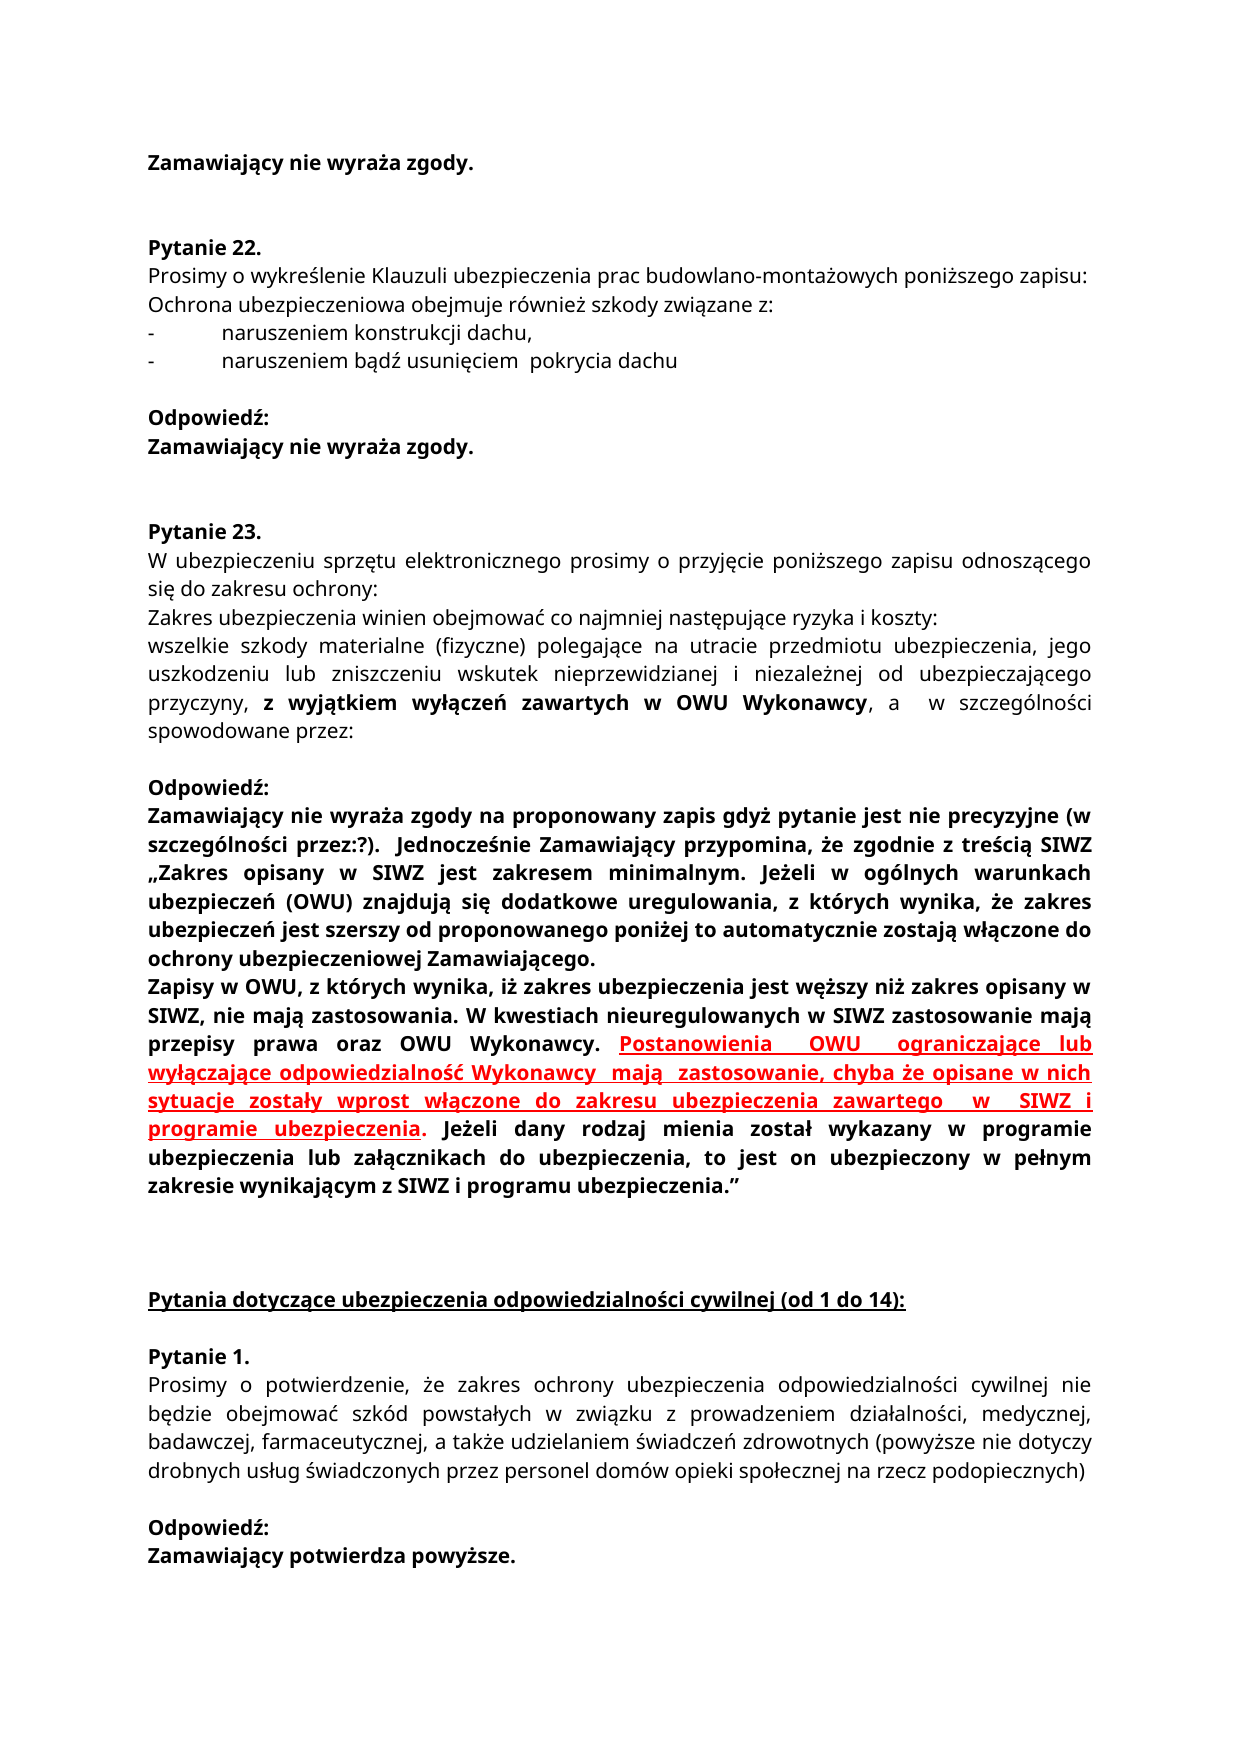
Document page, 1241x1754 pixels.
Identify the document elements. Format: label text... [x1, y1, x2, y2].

text Zakres ubezpieczenia winien obejmować co najmniej następujące ryzyka i koszty: [148, 603, 1093, 631]
text - naruszeniem bądź usunięciem pokrycia dachu [148, 347, 1093, 375]
text Pytania dotyczące ubezpieczenia odpowiedzialności cywilnej (od 1 do 14): [148, 1285, 1093, 1313]
text Zapisy w OWU, z których wynika, iż zakres ubezpieczenia jest węższy niż zakres opisany w SIWZ, nie mają zastosowania. W kwestiach nieuregulowanych w SIWZ zastosowanie mają przepisy prawa oraz OWU Wykonawcy. Postanowienia OWU ograniczające lub wyłączające odpowiedzialność Wykonawcy mają zastosowanie, chyba że opisane w nich sytuacje zostały wprost włączone do zakresu ubezpieczenia zawartego w SIWZ i programie ubezpieczenia. Jeżeli dany rodzaj mienia został wykazany w programie ubezpieczenia lub załącznikach do ubezpieczenia, to jest on ubezpieczony w pełnym zakresie wynikającym z SIWZ i programu ubezpieczenia.” [148, 972, 1093, 1110]
text Zamawiający potwierdza powyższe. [148, 1541, 1093, 1569]
text Pytanie 23. [148, 517, 1093, 546]
text Prosimy o potwierdzenie, że zakres ochrony ubezpieczenia odpowiedzialności cywilnej nie będzie obejmować szkód powstałych w związku z prowadzeniem działalności, medycznej, badawczej, farmaceutycznej, a także udzielaniem świadczeń zdrowotnych (powyższe nie dotyczy drobnych usług świadczonych przez personel domów opieki społecznej na rzecz podopiecznych) [148, 1370, 1093, 1484]
text Zamawiający nie wyraża zgody. [148, 432, 1093, 460]
text Zamawiający nie wyraża zgody. [148, 148, 1093, 176]
text Odpowiedź: [148, 403, 1093, 432]
text - naruszeniem konstrukcji dachu, [148, 318, 1093, 347]
text Odpowiedź: [148, 773, 1093, 802]
text Zamawiający nie wyraża zgody na proponowany zapis gdyż pytanie jest nie precyzyjne (w szczególności przez:?). Jednocześnie Zamawiający przypomina, że zgodnie z treścią SIWZ „Zakres opisany w SIWZ jest zakresem minimalnym. Jeżeli w ogólnych warunkach ubezpieczeń (OWU) znajdują się dodatkowe uregulowania, z których wynika, że zakres ubezpieczeń jest szerszy od proponowanego poniżej to automatycznie zostają włączone do ochrony ubezpieczeniowej Zamawiającego. [148, 802, 1093, 972]
text Prosimy o wykreślenie Klauzuli ubezpieczenia prac budowlano-montażowych poniższego zapisu: [148, 261, 1093, 290]
text Ochrona ubezpieczeniowa obejmuje również szkody związane z: [148, 290, 1093, 318]
text Pytanie 22. [148, 233, 1093, 261]
text Odpowiedź: [148, 1513, 1093, 1541]
text wszelkie szkody materialne (fizyczne) polegające na utracie przedmiotu ubezpieczenia, jego uszkodzeniu lub zniszczeniu wskutek nieprzewidzianej i niezależnej od ubezpieczającego przyczyny, z wyjątkiem wyłączeń zawartych w OWU Wykonawcy, a w szczególności spowodowane przez: [148, 631, 1093, 745]
text Zapisy w OWU, z których wynika, iż zakres ubezpieczenia jest węższy niż zakres opisany w SIWZ, nie mają zastosowania. W kwestiach nieuregulowanych w SIWZ zastosowanie mają przepisy prawa oraz OWU Wykonawcy. Postanowienia OWU ograniczające lub wyłączające odpowiedzialność Wykonawcy mają zastosowanie, chyba że opisane w nich sytuacje zostały wprost włączone do zakresu ubezpieczenia zawartego w SIWZ i programie ubezpieczenia. Jeżeli dany rodzaj mienia został wykazany w programie ubezpieczenia lub załącznikach do ubezpieczenia, to jest on ubezpieczony w pełnym zakresie wynikającym z SIWZ i programu ubezpieczenia.” [148, 1112, 1093, 1200]
text W ubezpieczeniu sprzętu elektronicznego prosimy o przyjęcie poniższego zapisu odnoszącego się do zakresu ochrony: [148, 546, 1093, 603]
text Pytanie 1. [148, 1342, 1093, 1370]
